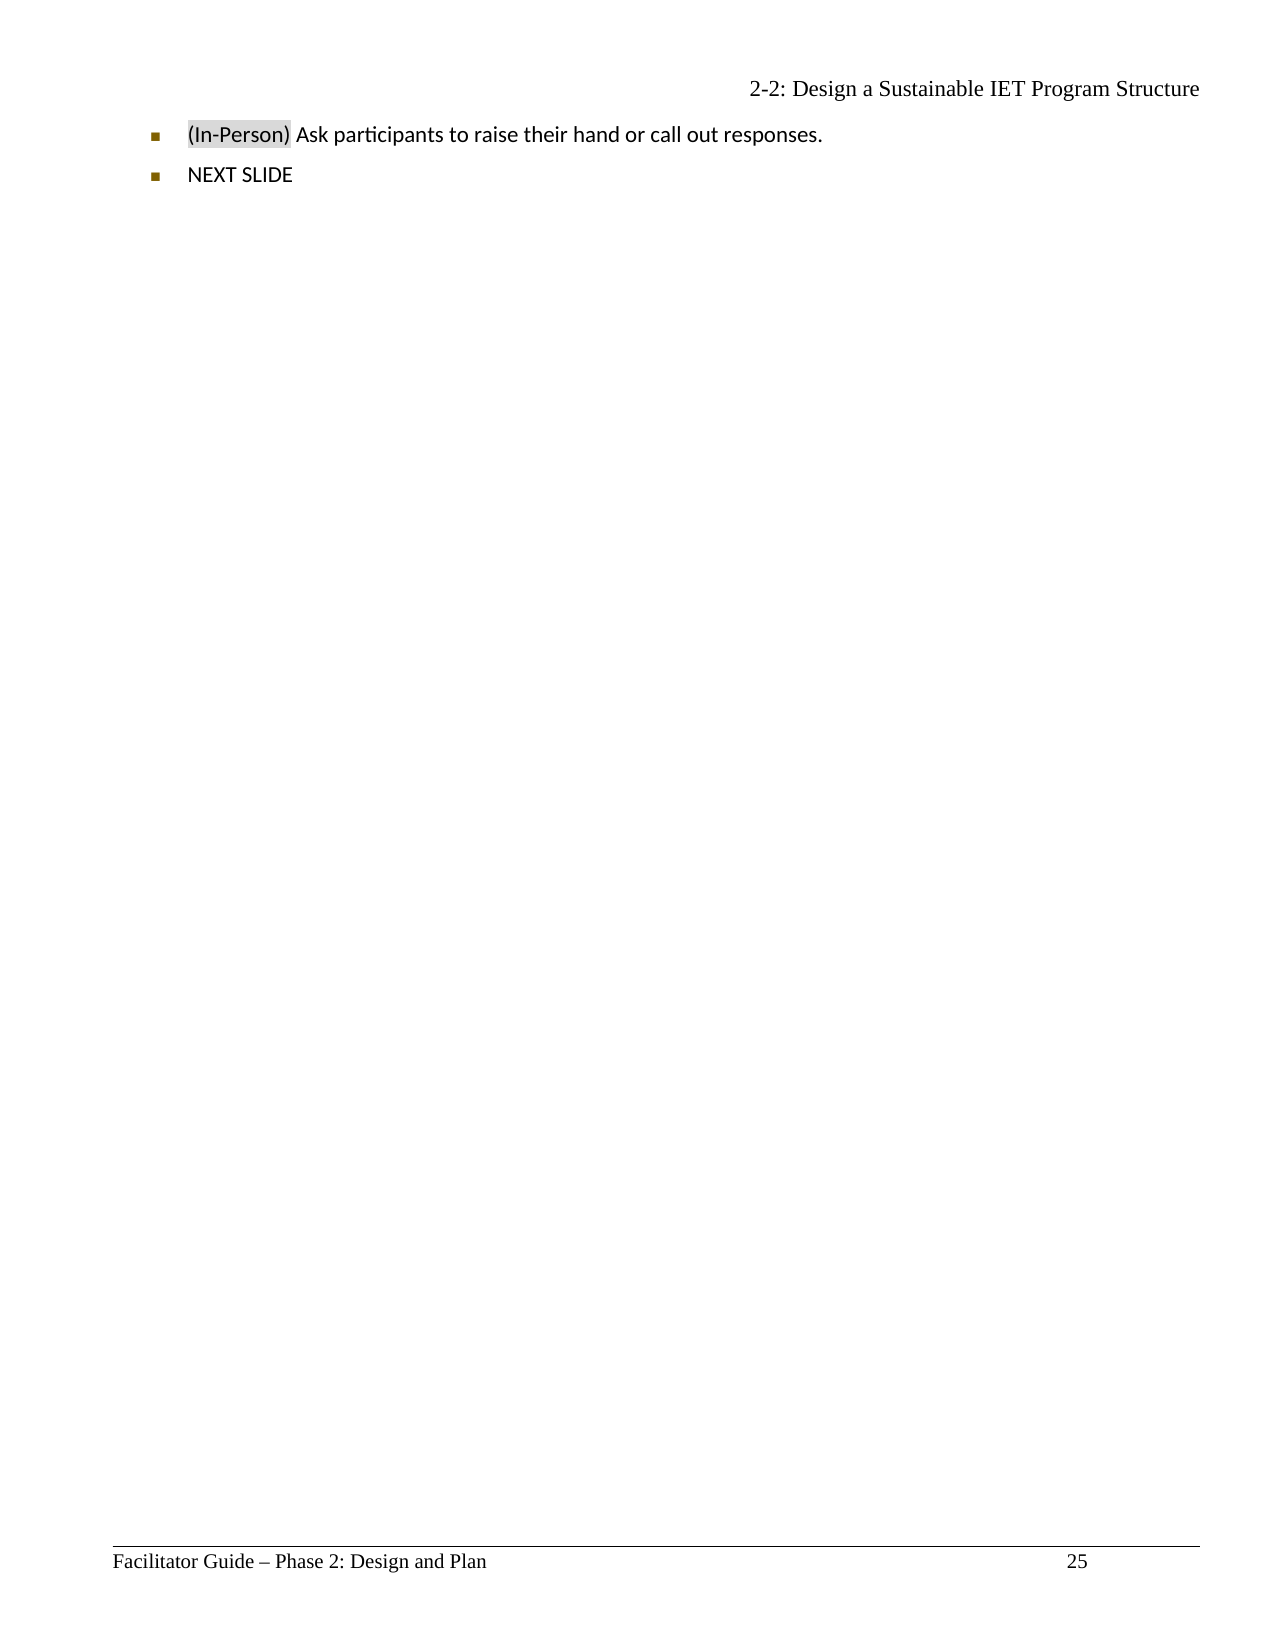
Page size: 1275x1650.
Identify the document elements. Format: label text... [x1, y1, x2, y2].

text NEXT SLIDE [150, 161, 1200, 189]
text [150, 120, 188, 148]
text (In-Person) Ask participants to raise their hand or call out responses. [291, 120, 1200, 148]
